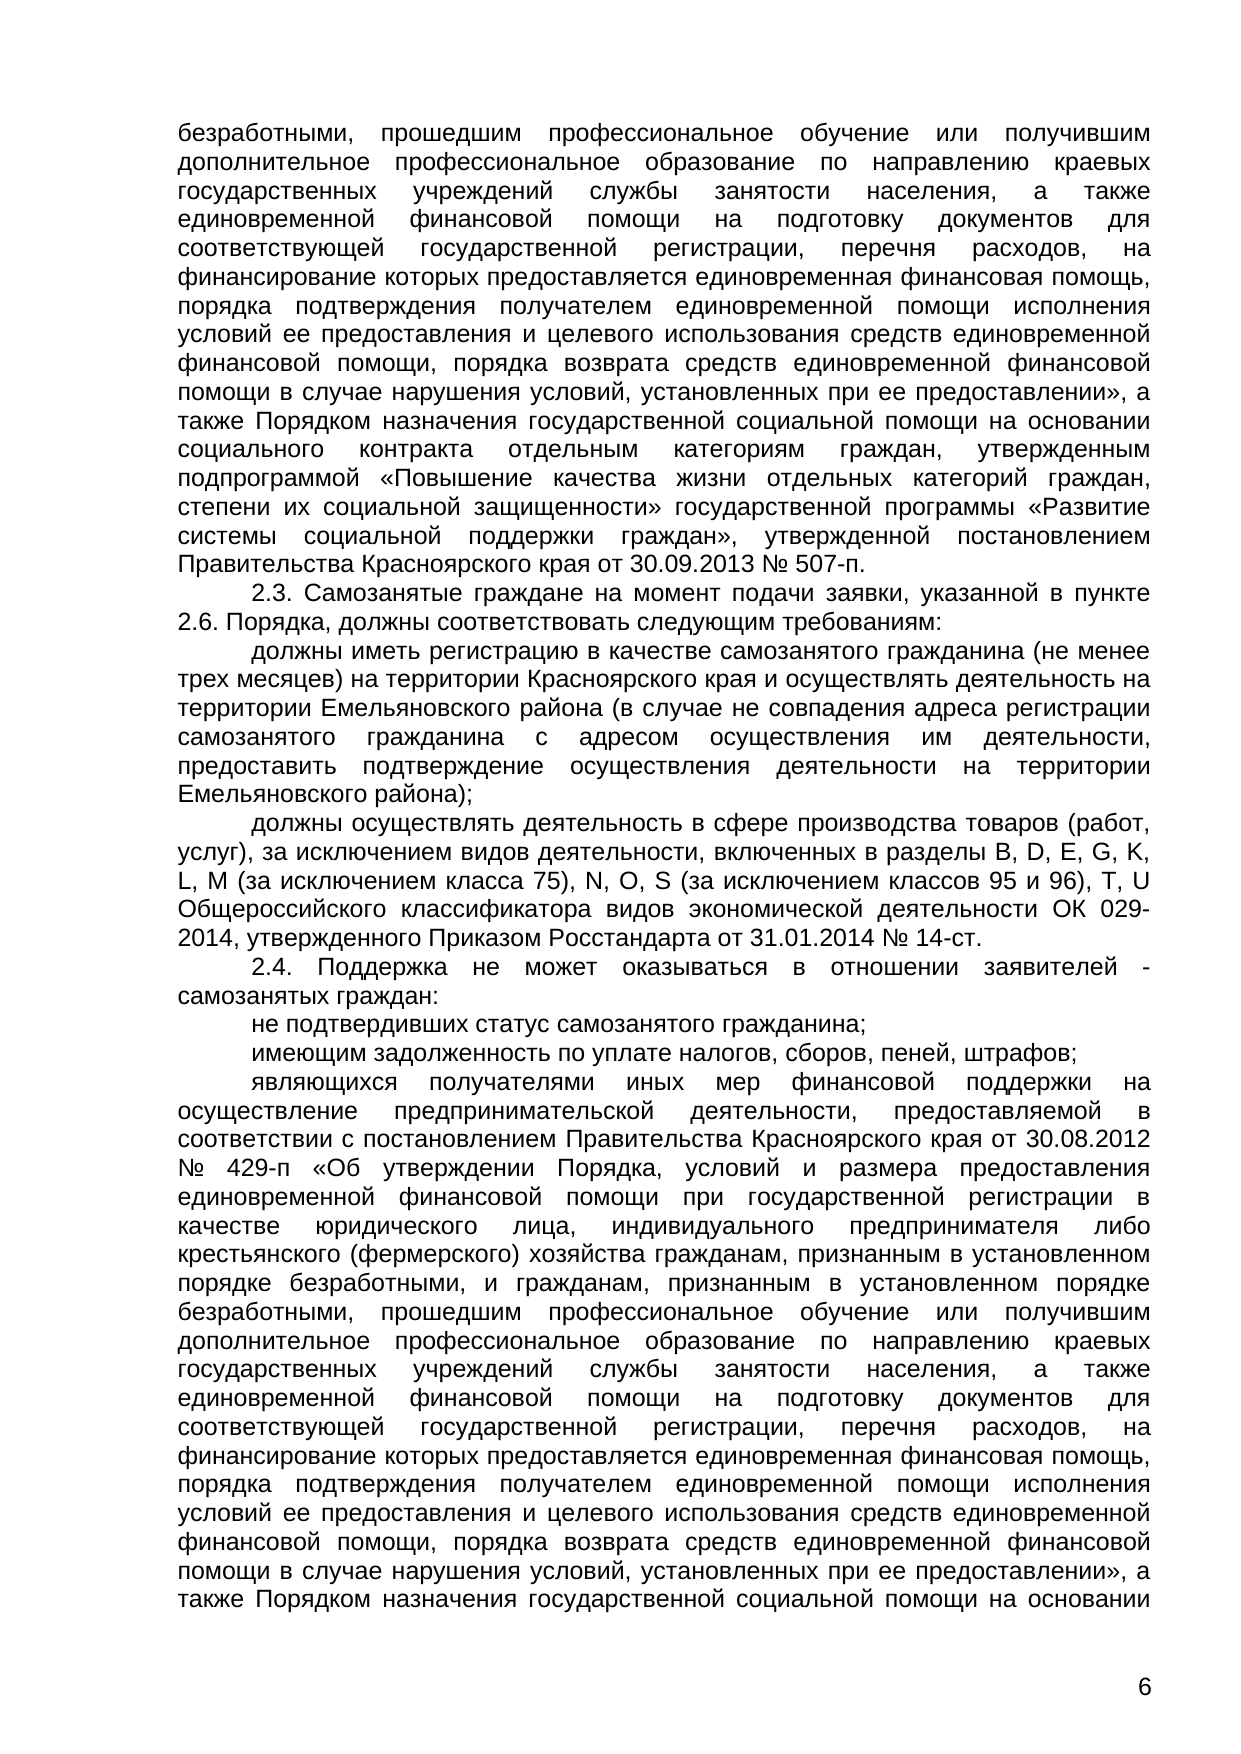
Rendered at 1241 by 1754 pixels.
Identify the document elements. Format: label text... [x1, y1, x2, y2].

text имеющим задолженность по уплате налогов, сборов, пеней, штрафов; [177, 1038, 1152, 1067]
text 2.3. Самозанятые граждане на момент подачи заявки, указанной в пункте 2.6. Порядка, должны соответствовать следующим требованиям: [177, 578, 1152, 636]
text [177, 1067, 1152, 1613]
text должны иметь регистрацию в качестве самозанятого гражданина (не менее трех месяцев) на территории Красноярского края и осуществлять деятельность на территории Емельяновского района (в случае не совпадения адреса регистрации самозанятого гражданина с адресом осуществления им деятельности, предоставить подтверждение осуществления деятельности на территории Емельяновского района); [177, 636, 1152, 808]
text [177, 118, 1152, 578]
text должны осуществлять деятельность в сфере производства товаров (работ, услуг), за исключением видов деятельности, включенных в разделы B, D, E, G, K, L, M (за исключением класса 75), N, O, S (за исключением классов 95 и 96), T, U Общероссийского классификатора видов экономической деятельности ОК 029-2014, утвержденного Приказом Росстандарта от 31.01.2014 № 14-ст. [177, 808, 1152, 952]
text не подтвердивших статус самозанятого гражданина; [177, 1009, 1152, 1038]
text 2.4. Поддержка не может оказываться в отношении заявителей - самозанятых граждан: [177, 952, 1152, 1009]
